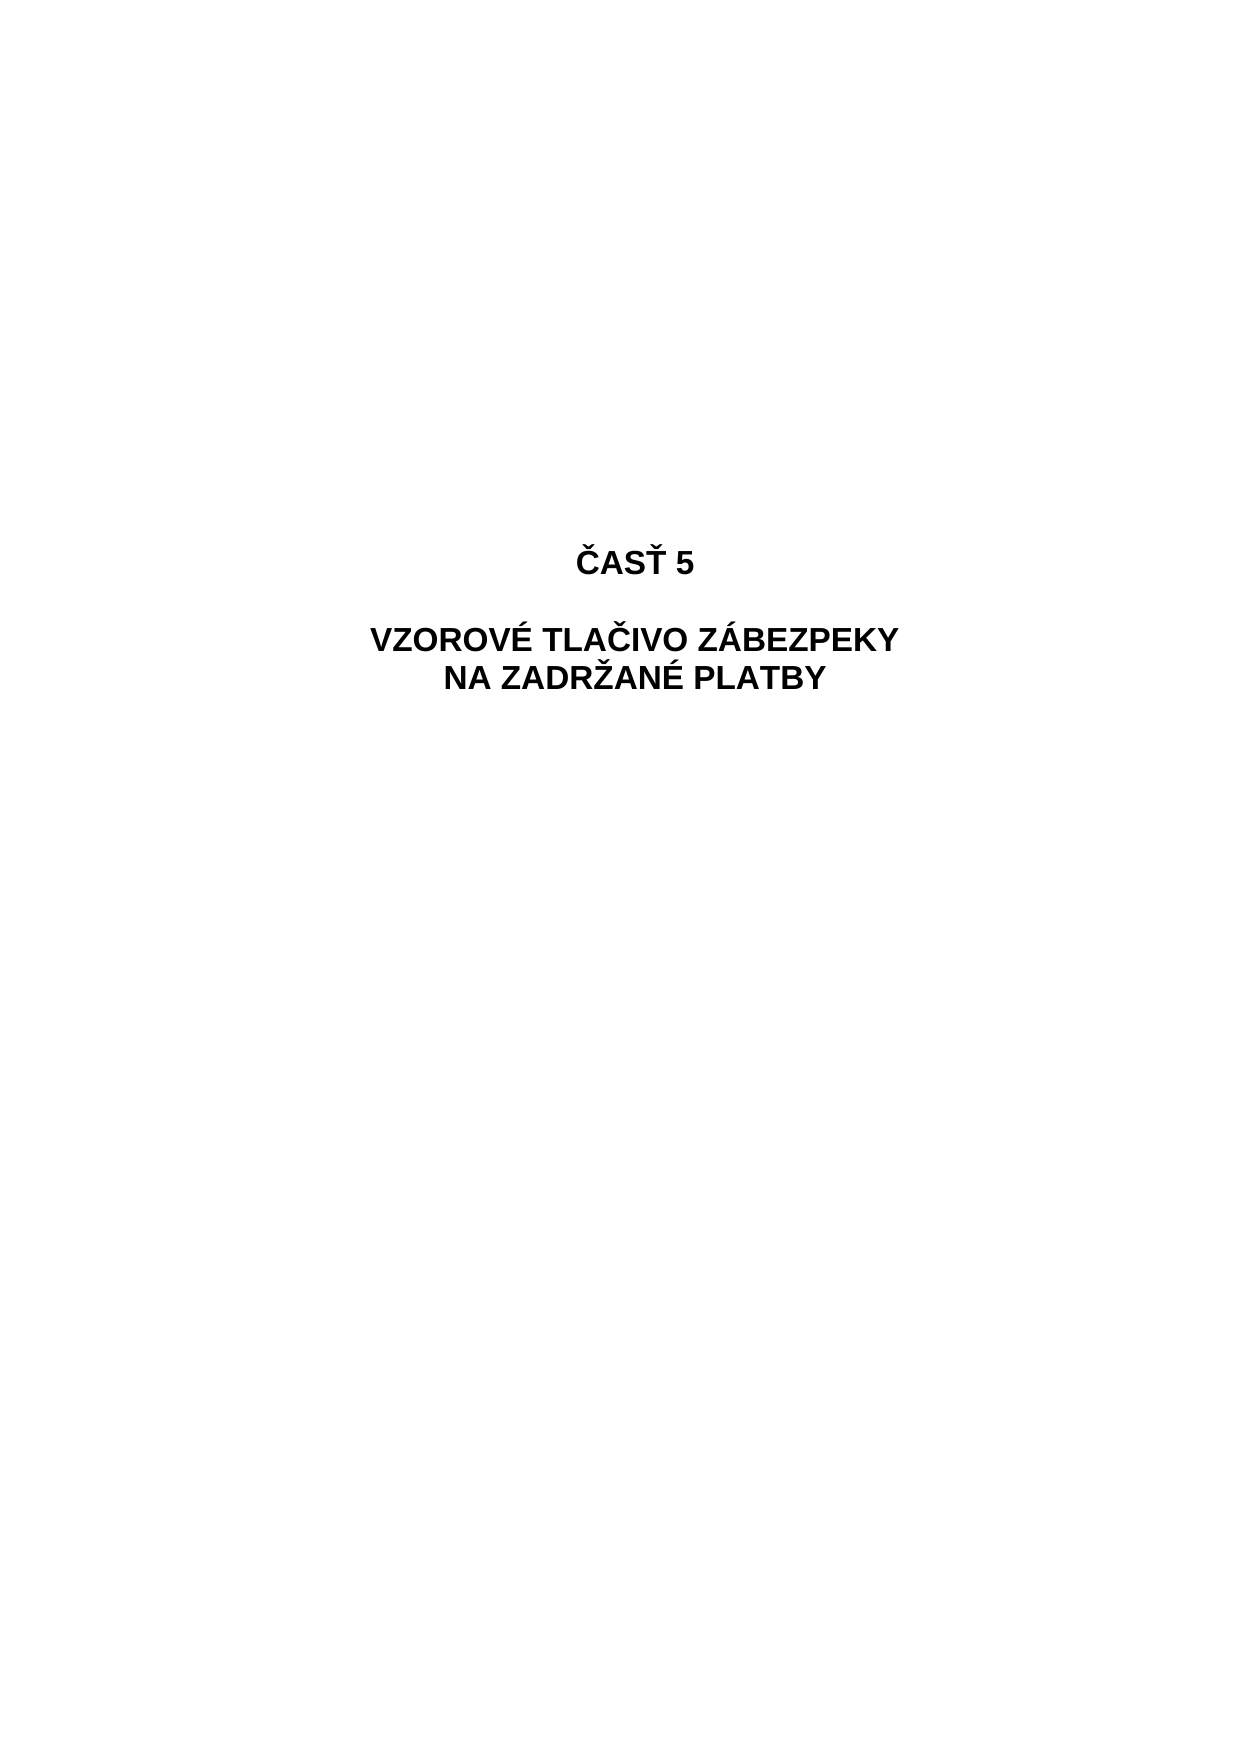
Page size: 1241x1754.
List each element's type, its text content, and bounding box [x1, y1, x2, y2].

text časť 5 [148, 543, 1122, 581]
text na zadržané platby [148, 658, 1122, 697]
text Vzorové tlačivo zábezpeky [148, 620, 1122, 658]
